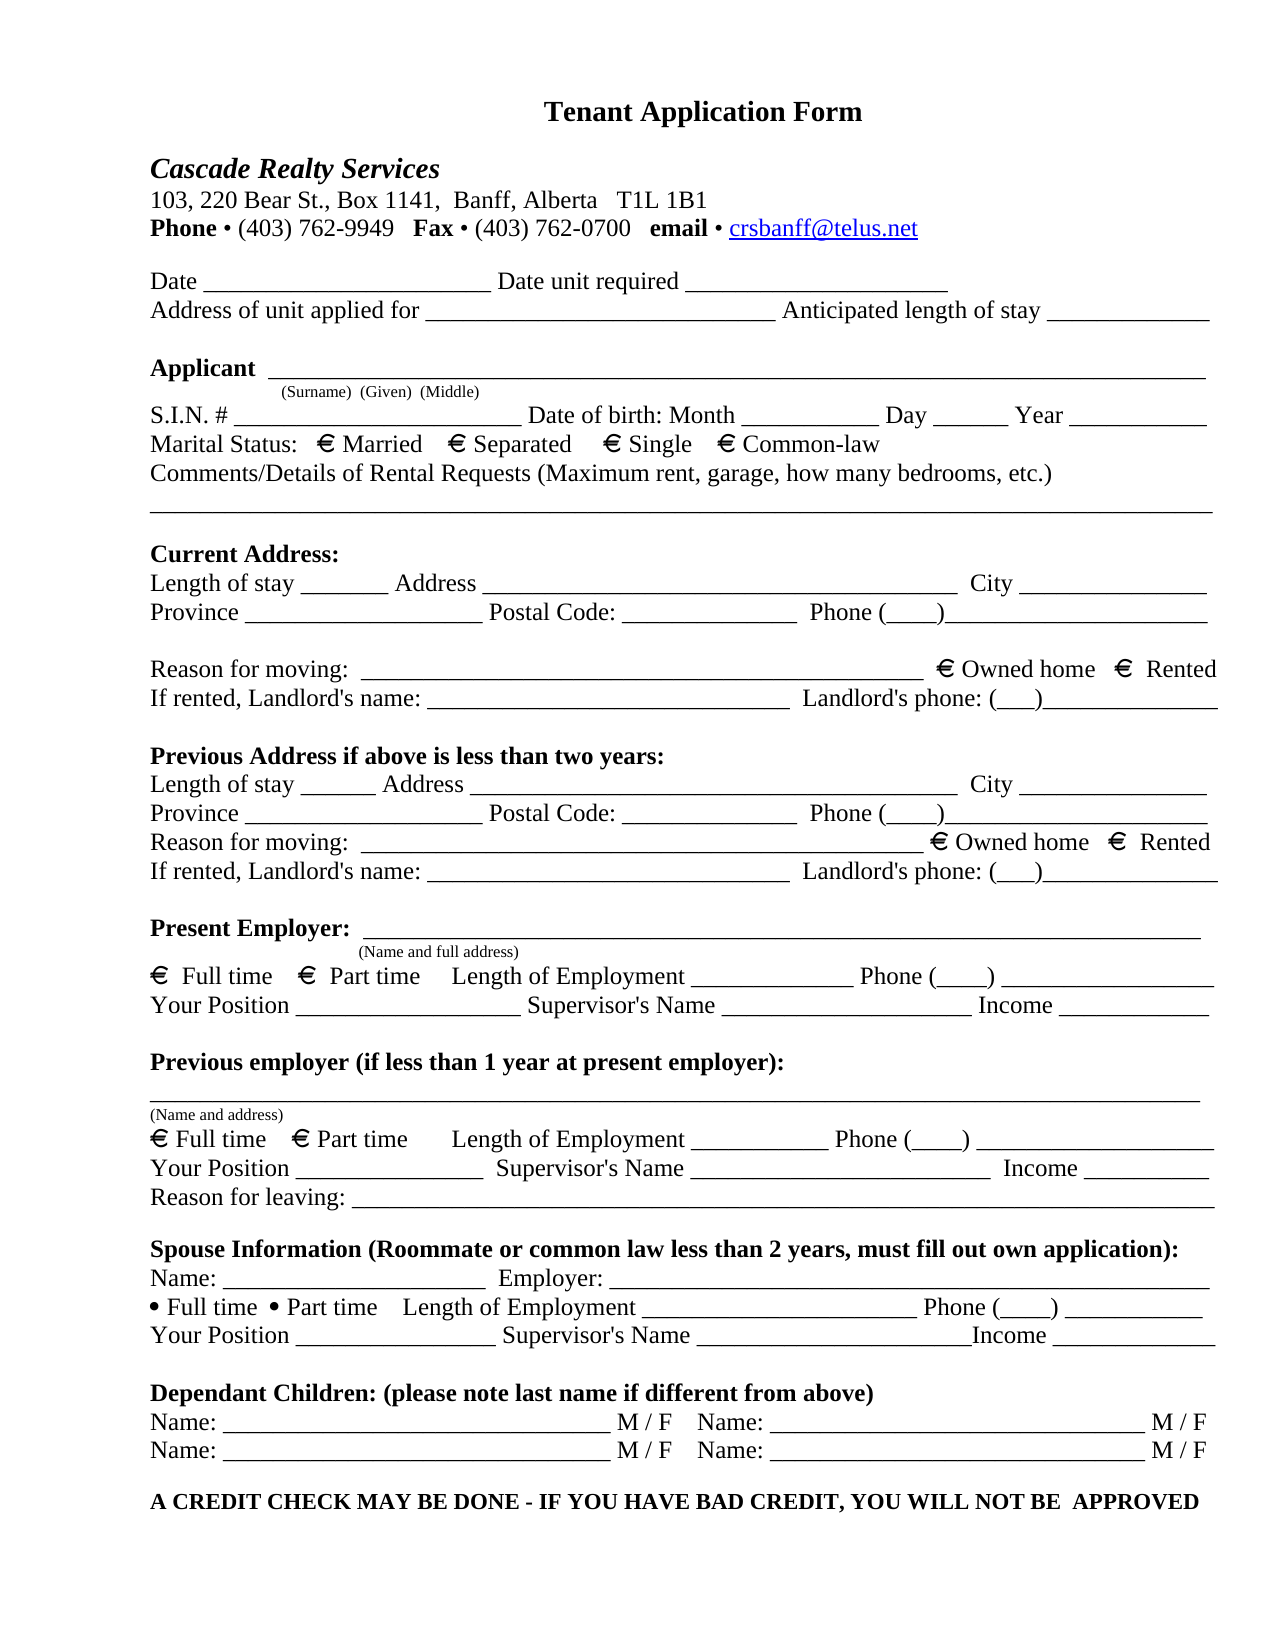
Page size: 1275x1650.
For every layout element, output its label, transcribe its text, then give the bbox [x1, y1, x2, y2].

text Full time Part time Length of Employment ___________ Phone (____) ___________________ [150, 1124, 1219, 1153]
text Comments/Details of Rental Requests (Maximum rent, garage, how many bedrooms, etc.) [150, 458, 1219, 487]
text _____________________________________________________________________________________ [150, 487, 1219, 516]
text Dependant Children: (please note last name if different from above) [150, 1378, 1219, 1407]
text Applicant ___________________________________________________________________________ [150, 353, 1219, 381]
text Reason for moving: _____________________________________________ Owned home Rented [150, 827, 1219, 856]
text Name: _______________________________ M / F Name: ______________________________ M / F [150, 1436, 1219, 1464]
text Previous Address if above is less than two years: [150, 712, 1219, 769]
text If rented, Landlord's name: _____________________________ Landlord's phone: (___)______________ [150, 683, 1219, 712]
text Province ___________________ Postal Code: ______________ Phone (____)_____________________ Reason for moving: _____________________________________________ Owned home Rented [150, 597, 1219, 683]
text Previous employer (if less than 1 year at present employer): [150, 1047, 1219, 1076]
text (Surname) (Given) (Middle) [150, 381, 1219, 401]
text Your Position ________________ Supervisor's Name ______________________Income _____________ [150, 1321, 1219, 1349]
text (Name and address) [150, 1105, 1219, 1124]
text Full time Part time Length of Employment ______________________ Phone (____) ___________ [150, 1292, 1219, 1321]
text Length of stay ______ Address _______________________________________ City _______________ [150, 769, 1219, 798]
text Name: _____________________ Employer: ________________________________________________ [150, 1263, 1219, 1292]
text Cascade Realty Services [150, 151, 1219, 185]
text Your Position _______________ Supervisor's Name ________________________ Income __________ [150, 1153, 1219, 1182]
text Present Employer: ___________________________________________________________________ [150, 913, 1219, 942]
text S.I.N. # _______________________ Date of birth: Month ___________ Day ______ Year ___________ Marital Status: Married Separated Single Common-law [150, 401, 1219, 458]
text Your Position __________________ Supervisor's Name ____________________ Income ____________ [150, 990, 1219, 1019]
text Name: _______________________________ M / F Name: ______________________________ M / F [150, 1407, 1219, 1436]
text Date _______________________ Date unit required _____________________ [150, 266, 1219, 295]
text Phone • (403) 762-9949 Fax • (403) 762-0700 email • crsbanff@telus.net [150, 213, 1219, 242]
text Address of unit applied for ____________________________ Anticipated length of stay _____________ [150, 295, 1219, 324]
subtitle Tenant Application Form [150, 94, 1256, 127]
text ____________________________________________________________________________________ [150, 1076, 1219, 1105]
text A CREDIT CHECK MAY BE DONE - IF YOU HAVE BAD CREDIT, YOU WILL NOT BE APPROVED [150, 1464, 1219, 1515]
text Province ___________________ Postal Code: ______________ Phone (____)_____________________ [150, 798, 1219, 827]
text (Name and full address) Full time Part time Length of Employment _____________ Phone (____) _________________ [150, 942, 1219, 990]
text 103, 220 Bear St., Box 1141, Banff, Alberta T1L 1B1 [150, 185, 1219, 213]
text Length of stay _______ Address ______________________________________ City _______________ [150, 568, 1219, 597]
text Spouse Information (Roommate or common law less than 2 years, must fill out own application): [150, 1234, 1219, 1263]
text Reason for leaving: _____________________________________________________________________ [150, 1182, 1219, 1234]
text If rented, Landlord's name: _____________________________ Landlord's phone: (___)______________ [150, 856, 1219, 884]
text Current Address: [150, 539, 1219, 568]
